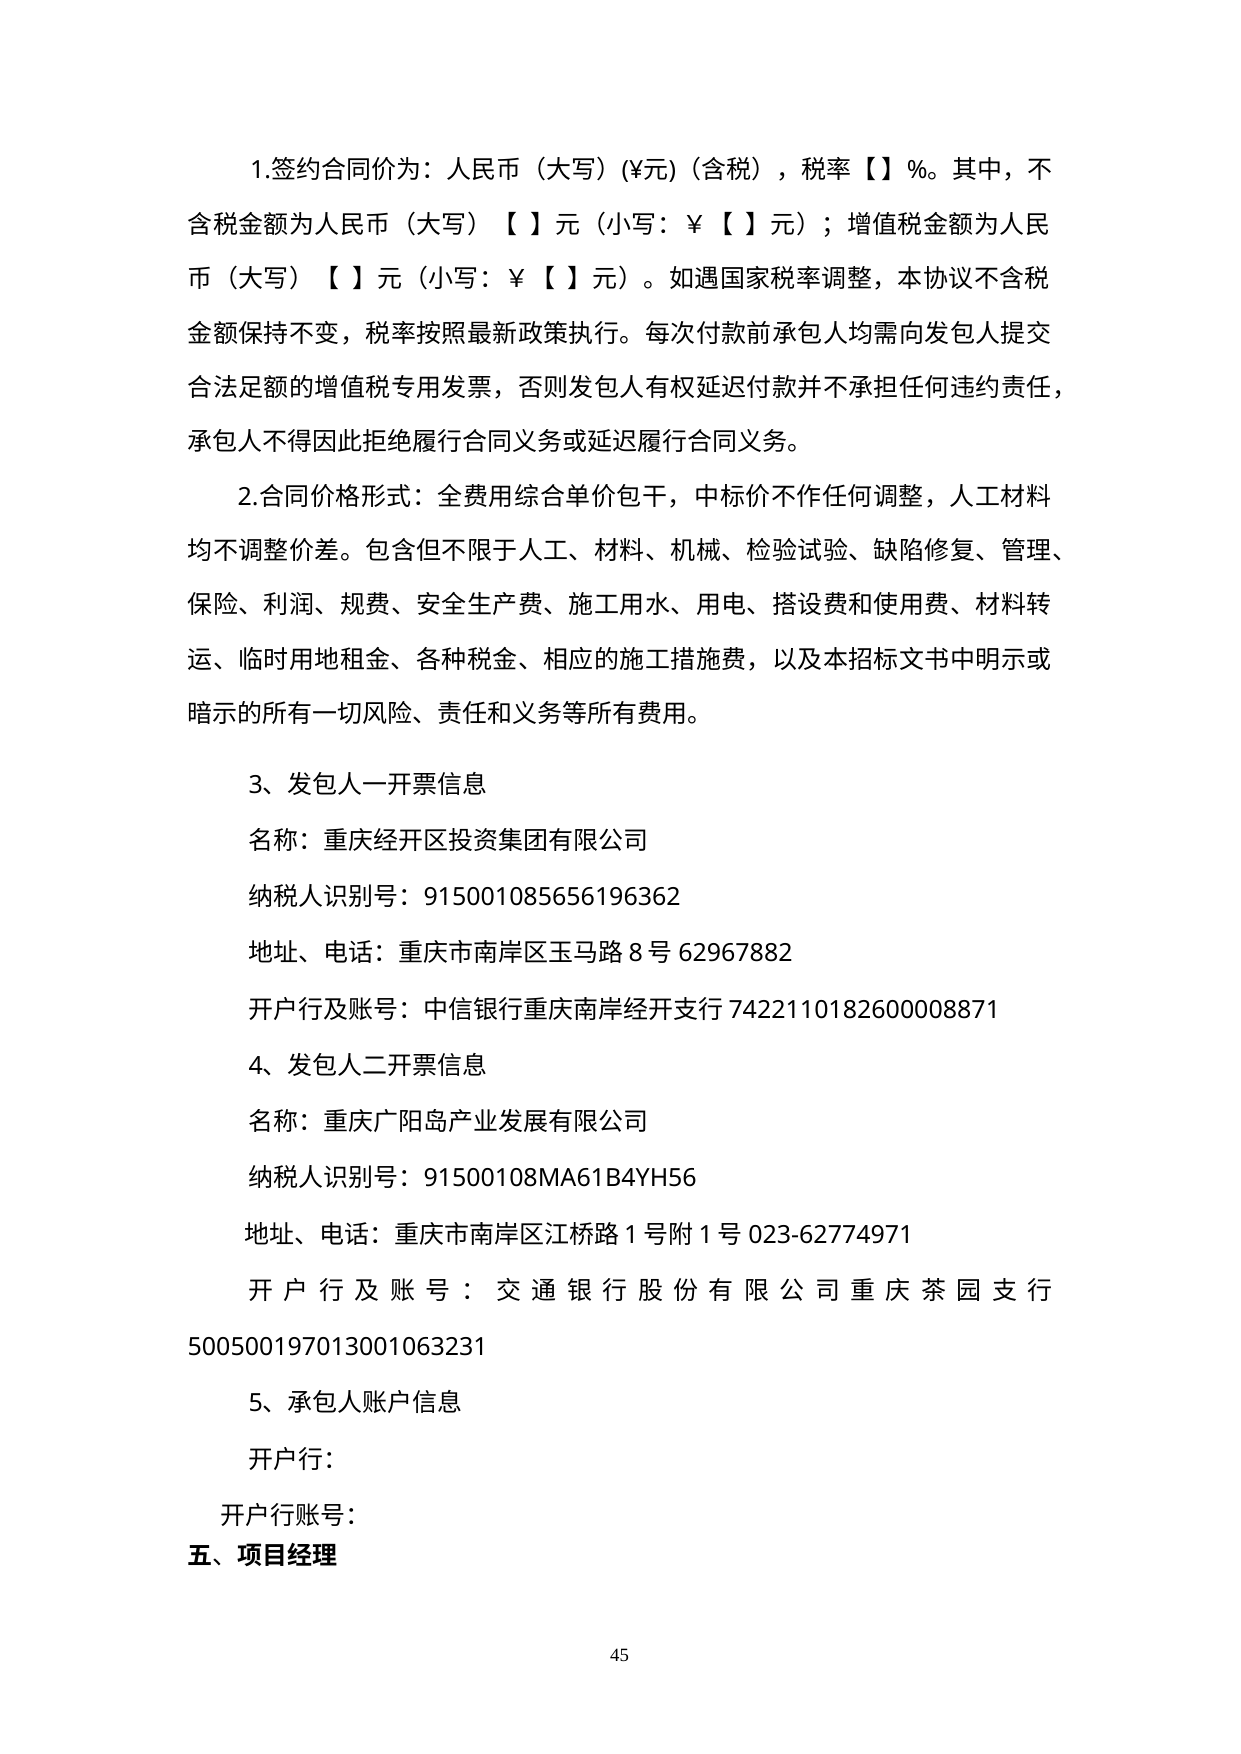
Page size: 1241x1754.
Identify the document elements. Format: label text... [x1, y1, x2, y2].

text 1.签约合同价为：人民币（大写）(¥元)（含税），税率【 】%。其中，不含税金额为人民币（大写）【 】元（小写：￥【 】元）；增值税金额为人民币（大写）【 】元（小写：￥【 】元）。如遇国家税率调整，本协议不含税金额保持不变，税率按照最新政策执行。每次付款前承包人均需向发包人提交合法足额的增值税专用发票，否则发包人有权延迟付款并不承担任何违约责任，承包人不得因此拒绝履行合同义务或延迟履行合同义务。 [187, 150, 1053, 458]
text 名称：重庆经开区投资集团有限公司 [187, 804, 1053, 861]
text 开户行及账号：交通银行股份有限公司重庆茶园支行500500197013001063231 [187, 1254, 1053, 1367]
text 五、项目经理 [187, 1536, 1053, 1572]
text 地址、电话：重庆市南岸区玉马路8号 62967882 [187, 917, 1053, 973]
text 4、发包人二开票信息 [187, 1029, 1053, 1086]
text 纳税人识别号：915001085656196362 [187, 861, 1053, 917]
text 5、承包人账户信息 [187, 1367, 1053, 1423]
text 开户行： [187, 1423, 1053, 1479]
text 地址、电话：重庆市南岸区江桥路1号附1号 023-62774971 [187, 1198, 1053, 1254]
text 纳税人识别号：91500108MA61B4YH56 [187, 1142, 1053, 1198]
text 2.合同价格形式：全费用综合单价包干，中标价不作任何调整，人工材料均不调整价差。包含但不限于人工、材料、机械、检验试验、缺陷修复、管理、保险、利润、规费、安全生产费、施工用水、用电、搭设费和使用费、材料转运、临时用地租金、各种税金、相应的施工措施费，以及本招标文书中明示或暗示的所有一切风险、责任和义务等所有费用。 [187, 476, 1053, 730]
text 开户行账号： [187, 1479, 1053, 1536]
text 开户行及账号：中信银行重庆南岸经开支行7422110182600008871 [187, 973, 1053, 1029]
text 名称：重庆广阳岛产业发展有限公司 [187, 1086, 1053, 1142]
text 3、发包人一开票信息 [187, 748, 1053, 804]
